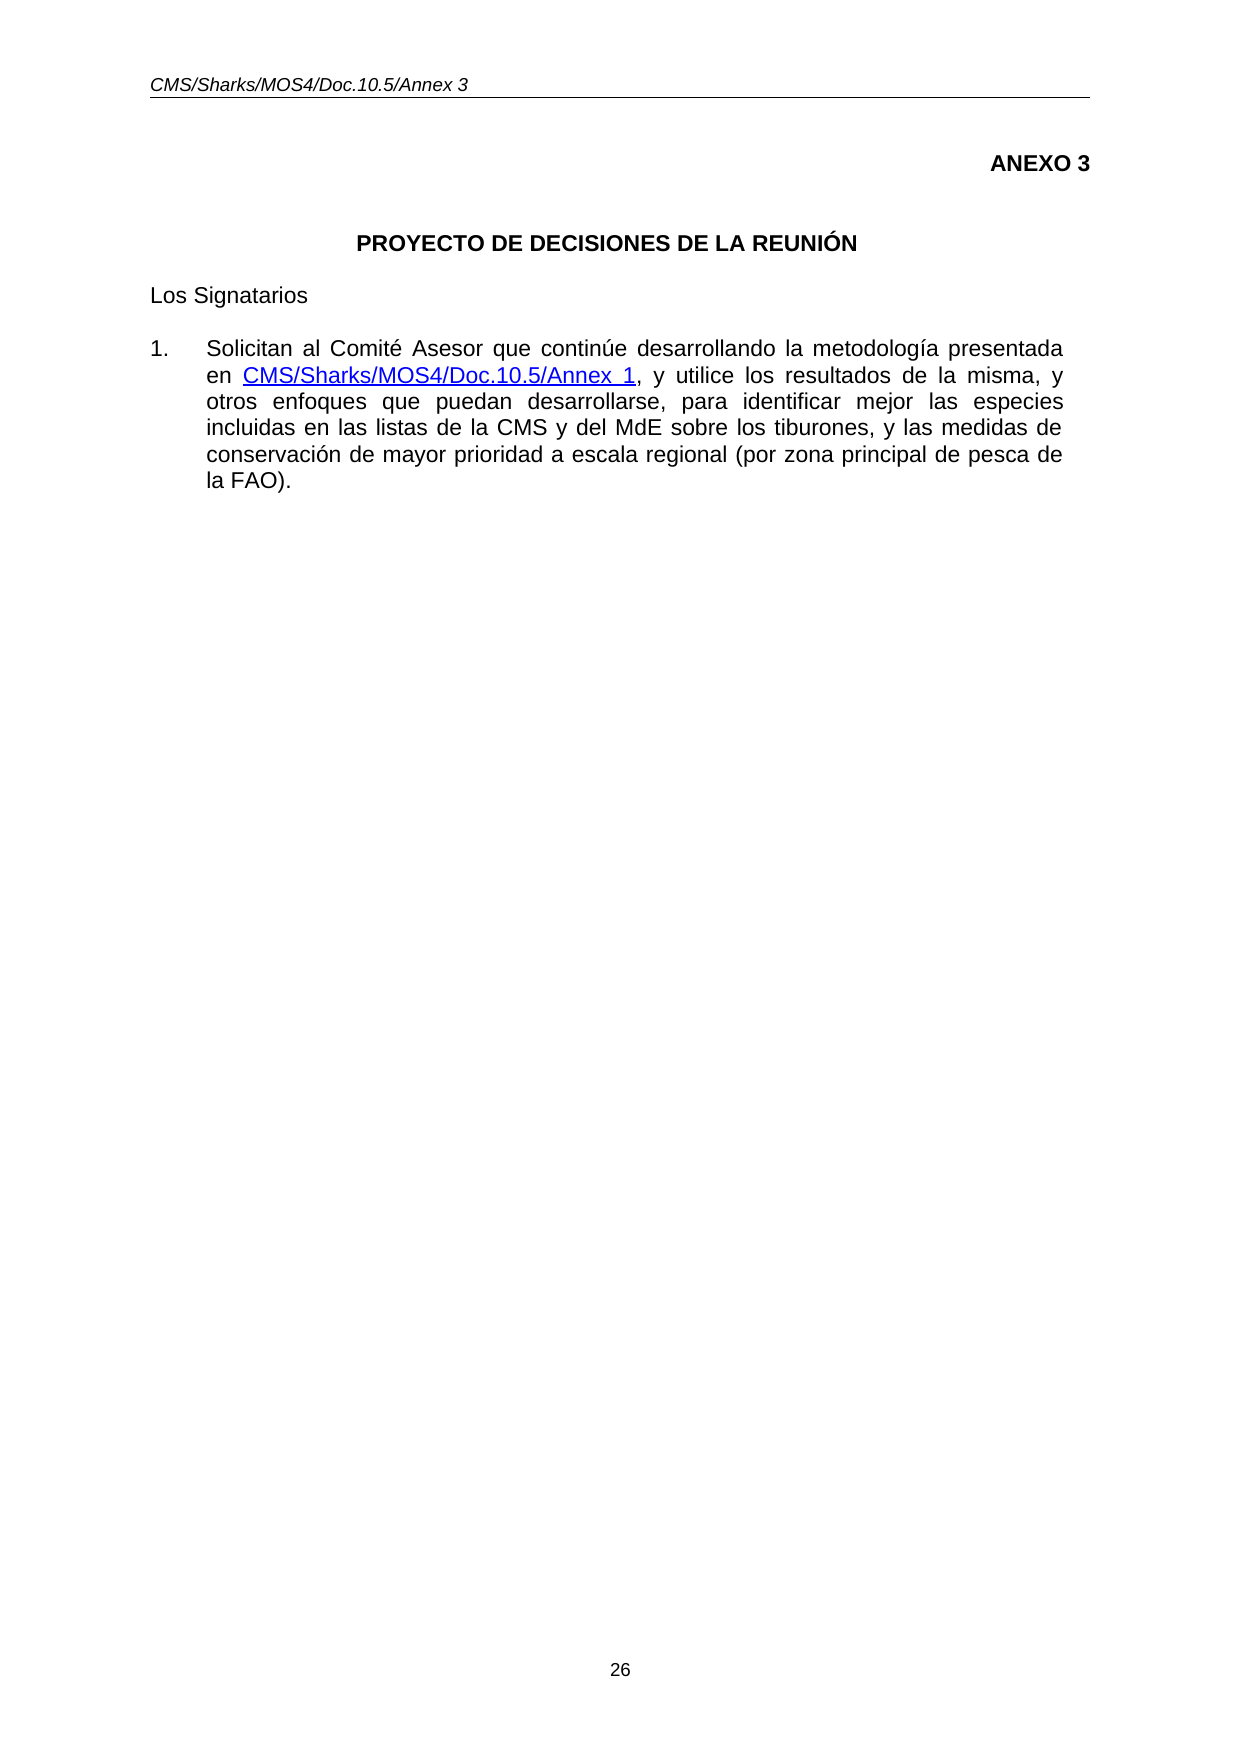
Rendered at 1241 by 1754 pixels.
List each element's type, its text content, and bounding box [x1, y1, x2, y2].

text Los Signatarios [150, 282, 1064, 309]
text ANEXO 3 [150, 150, 1090, 176]
text PROYECTO DE DECISIONES DE LA REUNIÓN [150, 230, 1064, 256]
list Solicitan al Comité Asesor que continúe desarrollando la metodología presentada en CMS/Sharks/MOS4/Doc.10.5/Annex 1, y utilice los resultados de la misma, y otros enfoques que puedan desarrollarse, para identificar mejor las especies incluidas en las listas de la CMS y del MdE sobre los tiburones, y las medidas de conservación de mayor prioridad a escala regional (por zona principal de pesca de la FAO). [150, 335, 1064, 493]
